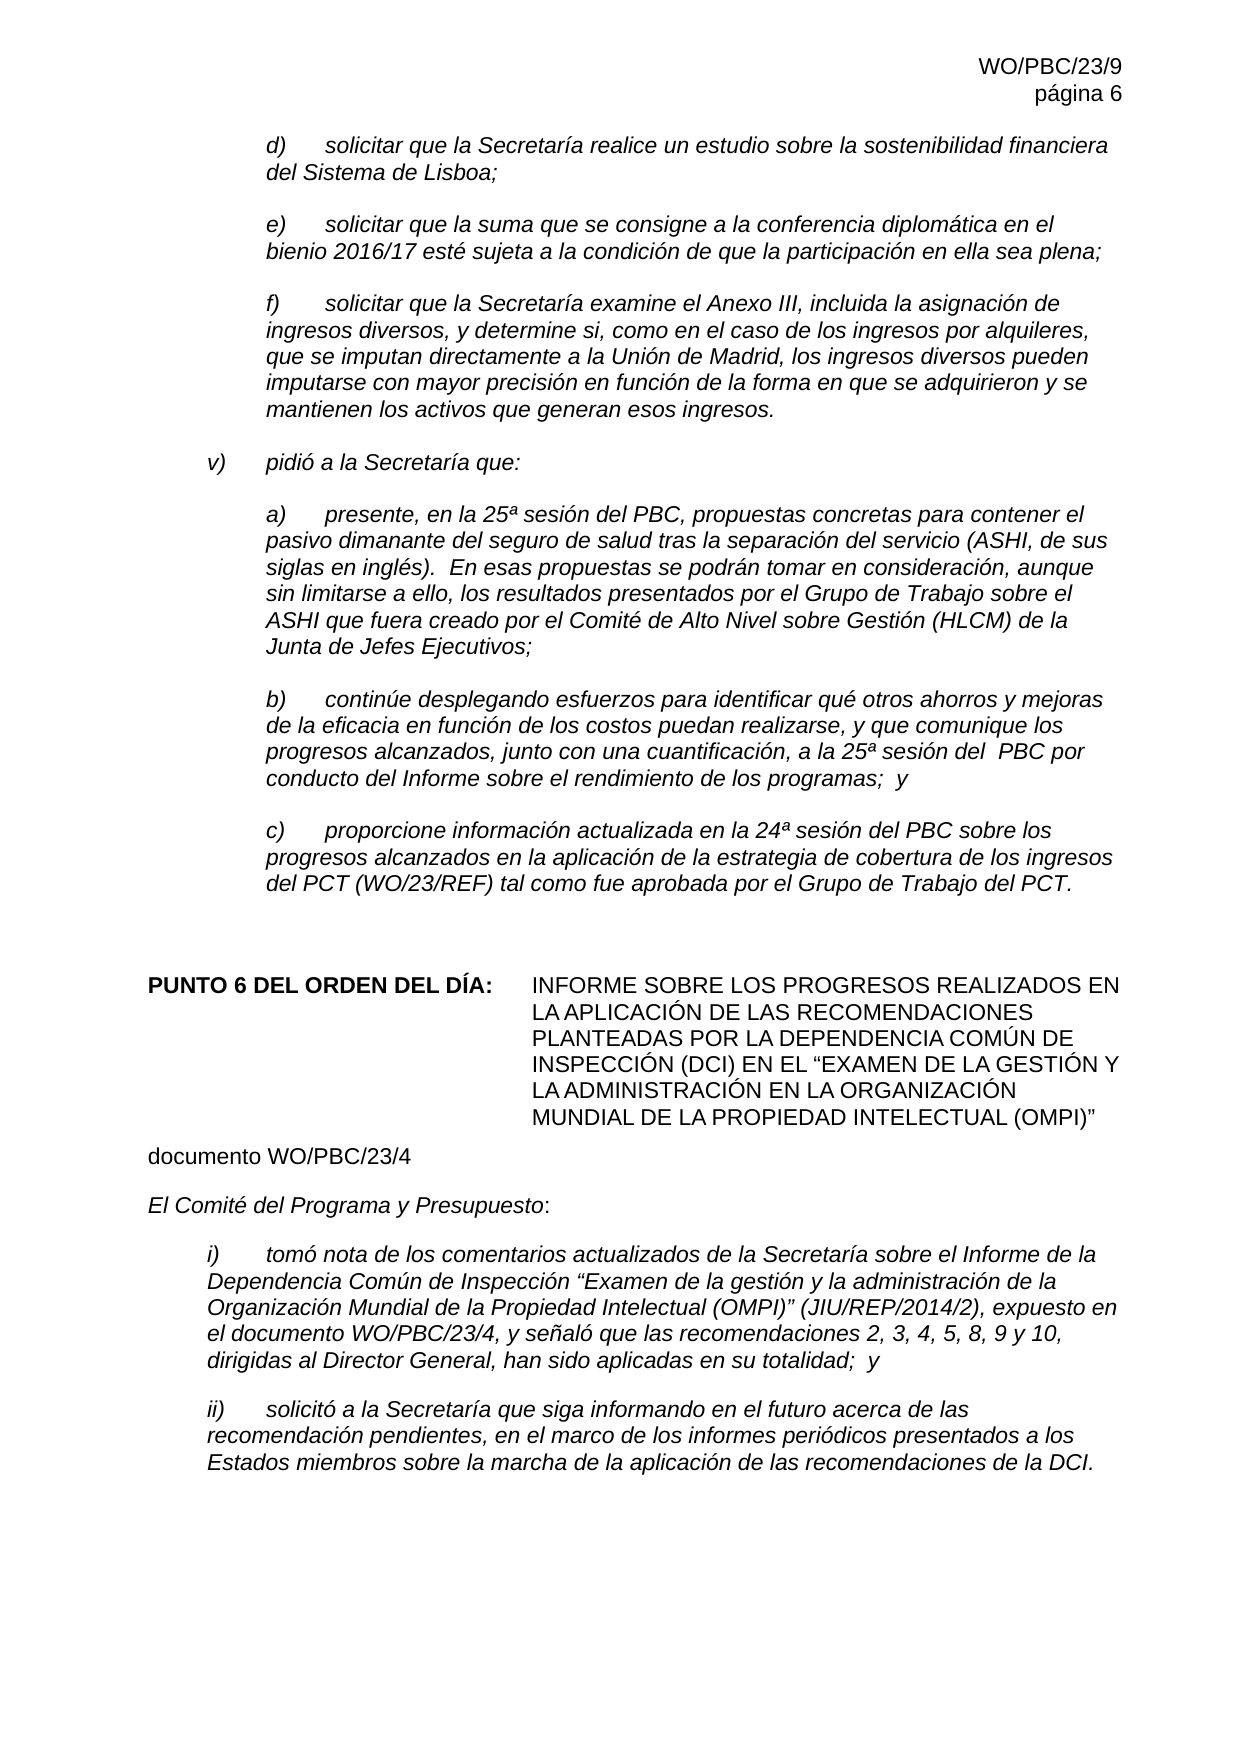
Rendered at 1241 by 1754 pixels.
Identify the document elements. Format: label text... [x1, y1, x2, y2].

text documento WO/PBC/23/4 [148, 1143, 1122, 1169]
list pidió a la Secretaría que: [207, 448, 1122, 475]
text El Comité del Programa y Presupuesto: [148, 1192, 1122, 1218]
text b) continúe desplegando esfuerzos para identificar qué otros ahorros y mejoras de la eficacia en función de los costos puedan realizarse, y que comunique los progresos alcanzados, junto con una cuantificación, a la 25ª sesión del PBC por conducto del Informe sobre el rendimiento de los programas; y [266, 686, 1122, 791]
list solicitar que la Secretaría realice un estudio sobre la sostenibilidad financiera del Sistema de Lisboa; [266, 132, 1122, 185]
text ii) solicitó a la Secretaría que siga informando en el futuro acerca de las recomendación pendientes, en el marco de los informes periódicos presentados a los Estados miembros sobre la marcha de la aplicación de las recomendaciones de la DCI. [207, 1396, 1122, 1475]
text i) tomó nota de los comentarios actualizados de la Secretaría sobre el Informe de la Dependencia Común de Inspección “Examen de la gestión y la administración de la Organización Mundial de la Propiedad Intelectual (OMPI)” (JIU/REP/2014/2), expuesto en el documento WO/PBC/23/4, y señaló que las recomendaciones 2, 3, 4, 5, 8, 9 y 10, dirigidas al Director General, han sido aplicadas en su totalidad; y [207, 1241, 1122, 1373]
text c) proporcione información actualizada en la 24ª sesión del PBC sobre los progresos alcanzados en la aplicación de la estrategia de cobertura de los ingresos del PCT (WO/23/REF) tal como fue aprobada por el Grupo de Trabajo del PCT. [266, 817, 1122, 896]
list solicitar que la Secretaría examine el Anexo III, incluida la asignación de ingresos diversos, y determine si, como en el caso de los ingresos por alquileres, que se imputan directamente a la Unión de Madrid, los ingresos diversos pueden imputarse con mayor precisión en función de la forma en que se adquirieron y se mantienen los activos que generan esos ingresos. [266, 290, 1122, 422]
text PUNTO 6 DEL ORDEN DEL DÍA: INFORME SOBRE LOS PROGRESOS REALIZADOS EN LA APLICACIÓN DE LAS RECOMENDACIONES PLANTEADAS POR LA DEPENDENCIA COMÚN DE INSPECCIÓN (DCI) EN EL “EXAMEN DE LA GESTIÓN Y LA ADMINISTRACIÓN EN LA ORGANIZACIÓN MUNDIAL DE LA PROPIEDAD INTELECTUAL (OMPI)” [148, 972, 1122, 1130]
text a) presente, en la 25ª sesión del PBC, propuestas concretas para contener el pasivo dimanante del seguro de salud tras la separación del servicio (ASHI, de sus siglas en inglés). En esas propuestas se podrán tomar en consideración, aunque sin limitarse a ello, los resultados presentados por el Grupo de Trabajo sobre el ASHI que fuera creado por el Comité de Alto Nivel sobre Gestión (HLCM) de la Junta de Jefes Ejecutivos; [266, 501, 1122, 659]
list solicitar que la suma que se consigne a la conferencia diplomática en el bienio 2016/17 esté sujeta a la condición de que la participación en ella sea plena; [266, 211, 1122, 264]
